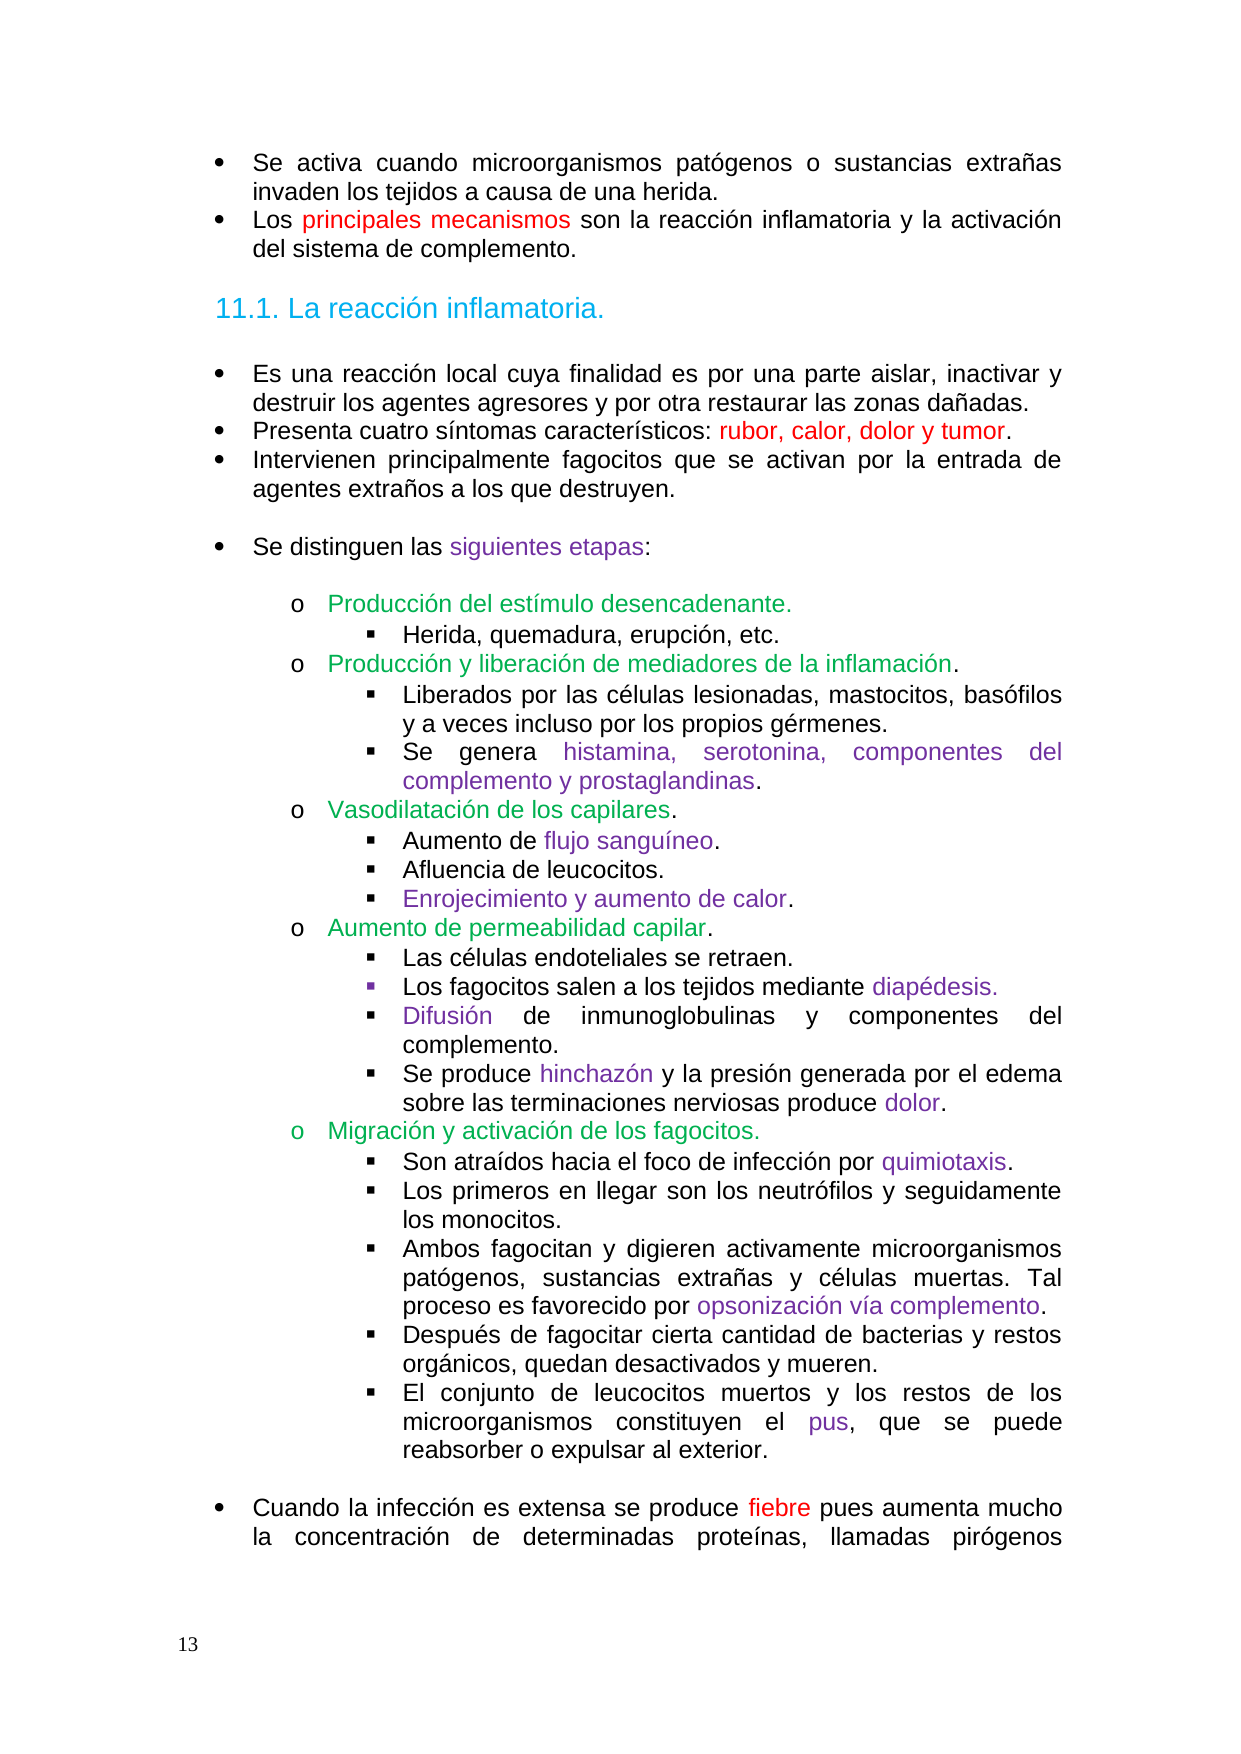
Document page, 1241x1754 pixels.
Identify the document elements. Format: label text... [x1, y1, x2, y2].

list Los principales mecanismos son la reacción inflamatoria y la activación del sistema de complemento. [215, 205, 1063, 263]
list Los primeros en llegar son los neutrófilos y seguidamente los monocitos. [365, 1176, 1063, 1234]
list Ambos fagocitan y digieren activamente microorganismos patógenos, sustancias extrañas y células muertas. Tal proceso es favorecido por opsonización vía complemento. [365, 1234, 1063, 1320]
list Enrojecimiento y aumento de calor. [365, 884, 1063, 912]
list Los fagocitos salen a los tejidos mediante diapédesis. [365, 972, 1063, 1001]
list Herida, quemadura, erupción, etc. [365, 620, 1063, 649]
list Migración y activación de los fagocitos. [290, 1116, 1063, 1147]
list Se genera histamina, serotonina, componentes del complemento y prostaglandinas. [365, 737, 1063, 795]
list Aumento de permeabilidad capilar. [290, 912, 1063, 943]
list Difusión de inmunoglobulinas y componentes del complemento. [365, 1001, 1063, 1059]
list Después de fagocitar cierta cantidad de bacterias y restos orgánicos, quedan desactivados y mueren. [365, 1320, 1063, 1378]
list El conjunto de leucocitos muertos y los restos de los microorganismos constituyen el pus, que se puede reabsorber o expulsar al exterior. [365, 1378, 1063, 1464]
list Afluencia de leucocitos. [365, 855, 1063, 884]
list Intervienen principalmente fagocitos que se activan por la entrada de agentes extraños a los que destruyen. [215, 445, 1063, 503]
list Producción del estímulo desencadenante. [290, 589, 1063, 620]
list Producción y liberación de mediadores de la inflamación. [290, 649, 1063, 680]
list Son atraídos hacia el foco de infección por quimiotaxis. [365, 1147, 1063, 1176]
list Las células endoteliales se retraen. [365, 943, 1063, 972]
list Aumento de flujo sanguíneo. [365, 826, 1063, 855]
list Vasodilatación de los capilares. [290, 795, 1063, 826]
list Se distinguen las siguientes etapas: [215, 531, 1063, 560]
list Se activa cuando microorganismos patógenos o sustancias extrañas invaden los tejidos a causa de una herida. [215, 148, 1063, 205]
list Liberados por las células lesionadas, mastocitos, basófilos y a veces incluso por los propios gérmenes. [365, 680, 1063, 737]
list Es una reacción local cuya finalidad es por una parte aislar, inactivar y destruir los agentes agresores y por otra restaurar las zonas dañadas. [215, 359, 1063, 416]
text 11.1. La reacción inflamatoria. [215, 292, 1063, 325]
list Presenta cuatro síntomas característicos: rubor, calor, dolor y tumor. [215, 416, 1063, 445]
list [215, 1493, 1063, 1550]
list Se produce hinchazón y la presión generada por el edema sobre las terminaciones nerviosas produce dolor. [365, 1059, 1063, 1116]
